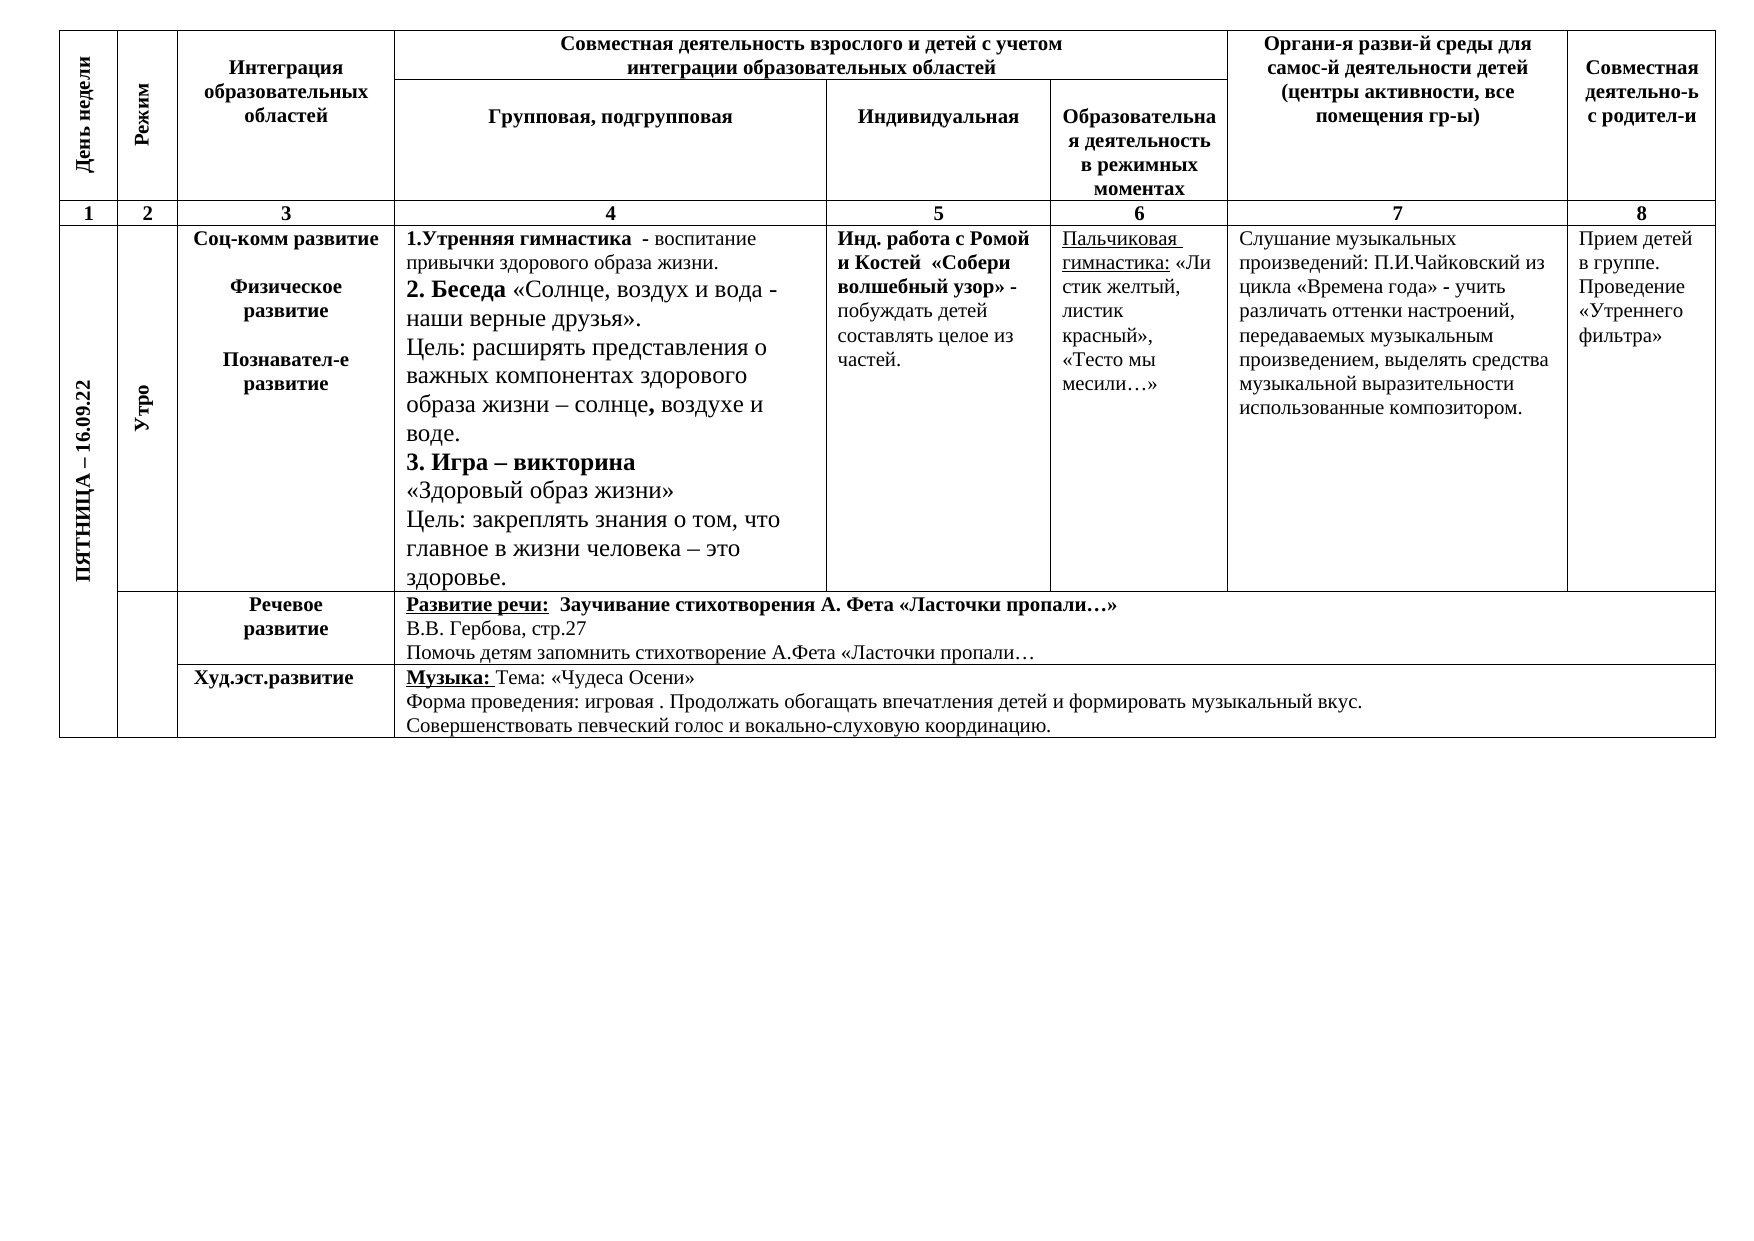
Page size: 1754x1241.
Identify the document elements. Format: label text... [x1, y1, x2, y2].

table_cell 7 [1228, 201, 1567, 225]
table_cell 4 [395, 201, 826, 225]
table_cell Утро [118, 226, 177, 591]
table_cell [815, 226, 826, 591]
table_cell ПЯТНИЦА – 16.09.22 [60, 226, 117, 737]
table_cell 5 [827, 201, 1050, 225]
table_header Органи-я разви-й среды для самос-й деятельности детей (центры активности, все помещения гр-ы) [1228, 31, 1567, 200]
table_cell Инд. работа с Ромой и Костей «Собери волшебный узор» - побуждать детей составлять целое из частей. [827, 226, 1050, 591]
table_cell Худ.эст.развитие [178, 665, 394, 737]
table_cell Индивидуальная [827, 80, 1050, 200]
table_cell Соц-комм развитие Физическое развитие Познавател-е развитие [178, 226, 394, 591]
table_cell Групповая, подгрупповая [395, 80, 826, 200]
table_cell Музыка: Тема: «Чудеса Осени» Форма проведения: игровая . Продолжать обогащать впечатления детей и формировать музыкальный вкус. Совершенствовать певческий голос и вокально-слуховую координацию. [395, 665, 1715, 737]
table_header Совместная деятельно-ь с родител-и [1568, 31, 1715, 200]
table_cell 3 [178, 201, 394, 225]
table_cell 1 [60, 201, 117, 225]
table_cell 2 [118, 201, 177, 225]
table_header Совместная деятельность взрослого и детей с учетом интеграции образовательных областей [395, 31, 1227, 79]
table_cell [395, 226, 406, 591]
table_cell [118, 592, 177, 737]
table_header Интеграция образовательных областей [178, 31, 394, 200]
table_cell Слушание музыкальных произведений: П.И.Чайковский из цикла «Времена года» - учить различать оттенки настроений, передаваемых музыкальным произведением, выделять средства музыкальной выразительности использованные композитором. [1228, 226, 1567, 591]
table_cell Пальчиковая гимнастика: «Листик желтый, листик красный», «Тесто мы месили…» [1051, 226, 1227, 591]
table_cell Образовательная деятельность в режимных моментах [1051, 80, 1227, 200]
table_header Режим [118, 31, 177, 200]
table_cell 6 [1051, 201, 1227, 225]
table_cell Прием детей в группе. Проведение «Утреннего фильтра» [1568, 226, 1715, 591]
table_header День недели [60, 31, 117, 200]
table_cell Развитие речи: Заучивание стихотворения А. Фета «Ласточки пропали…» В.В. Гербова, стр.27 Помочь детям запомнить стихотворение А.Фета «Ласточки пропали… [395, 592, 1715, 664]
table_cell 8 [1568, 201, 1715, 225]
table_cell Речевое развитие [178, 592, 394, 664]
